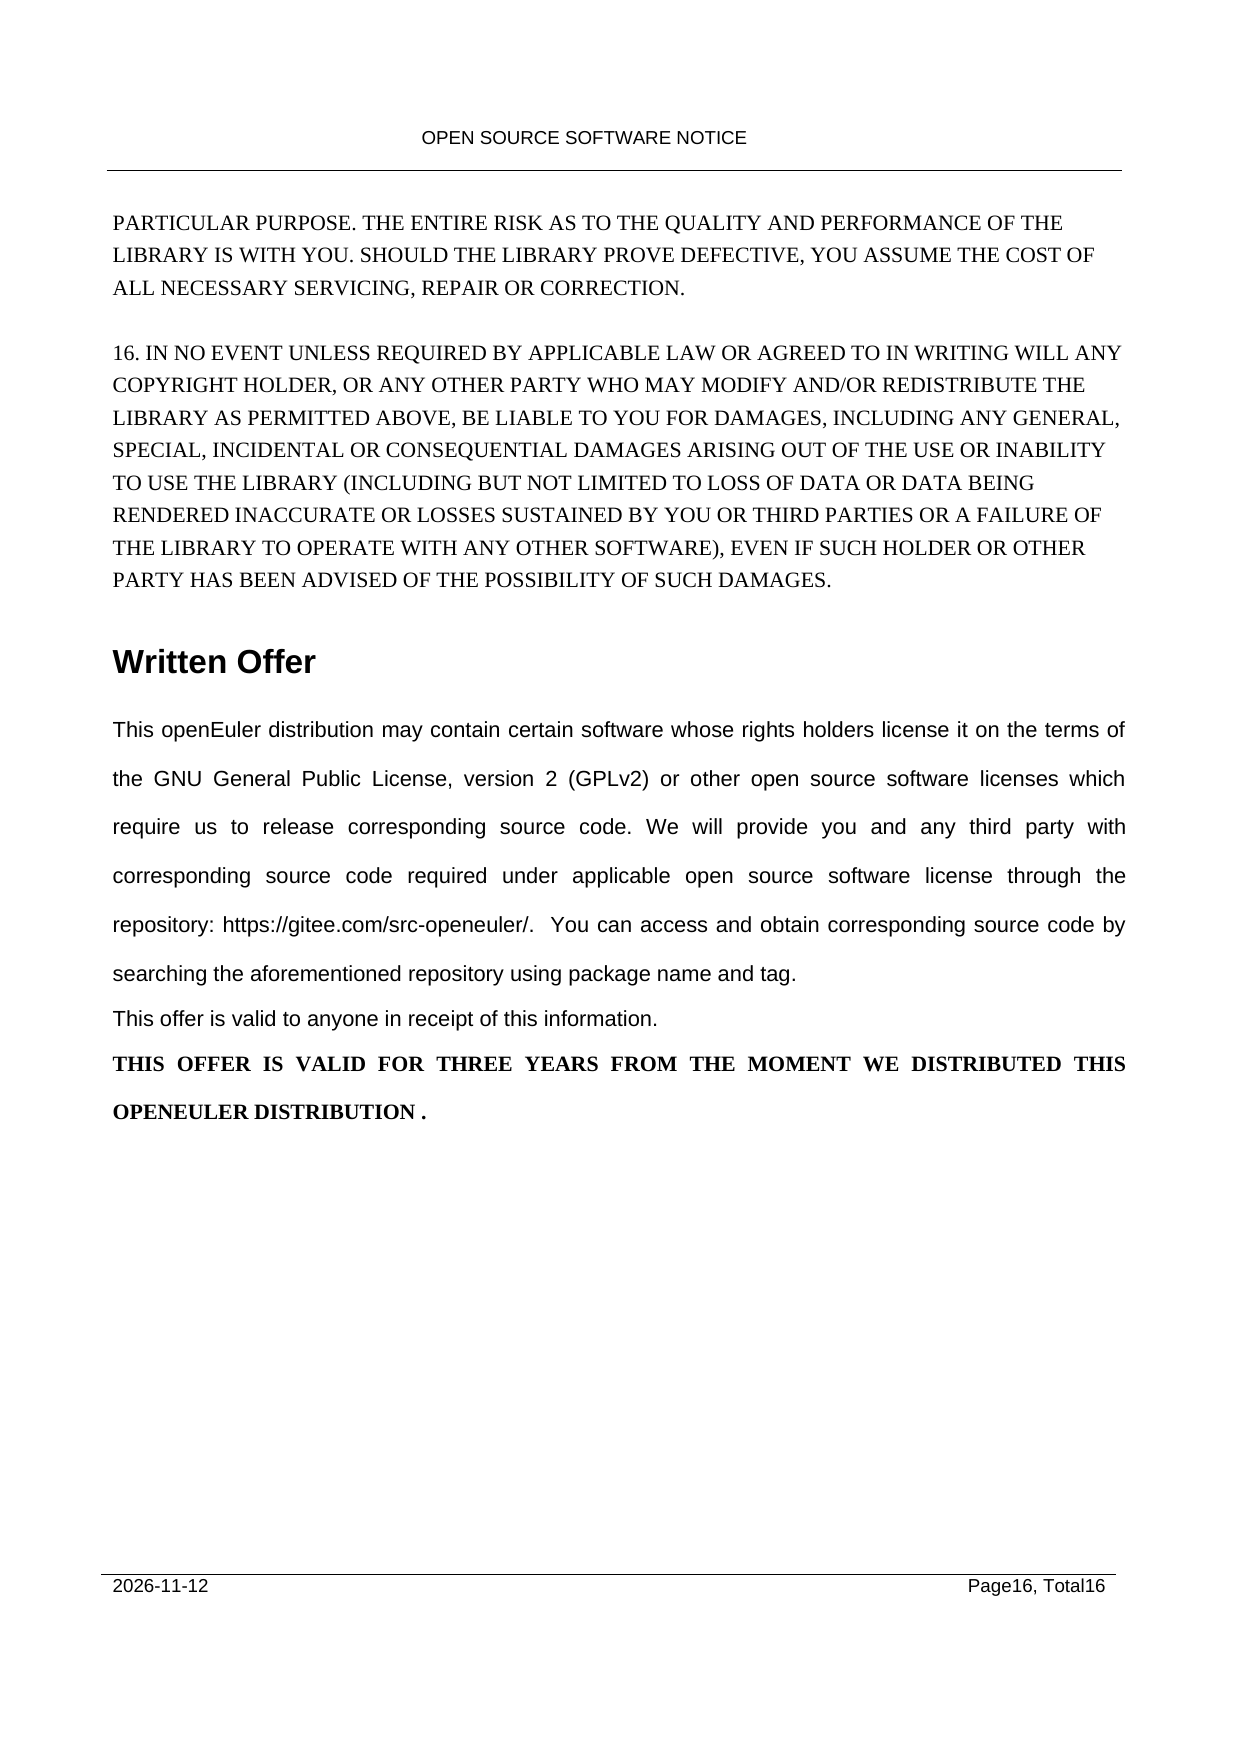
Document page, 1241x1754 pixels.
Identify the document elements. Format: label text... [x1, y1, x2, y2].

text This offer is valid to anyone in receipt of this information. [112, 1002, 1128, 1034]
text THIS OFFER IS VALID FOR THREE YEARS FROM THE MOMENT WE DISTRIBUTED THIS OPENEULER DISTRIBUTION . [112, 1047, 1128, 1128]
text This openEuler distribution may contain certain software whose rights holders license it on the terms of the GNU General Public License, version 2 (GPLv2) or other open source software licenses which require us to release corresponding source code. We will provide you and any third party with corresponding source code required under applicable open source software license through the repository: https://gitee.com/src-openeuler/. You can access and obtain corresponding source code by searching the aforementioned repository using package name and tag. [112, 713, 1128, 989]
text Written Offer [112, 629, 1128, 694]
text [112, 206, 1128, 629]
